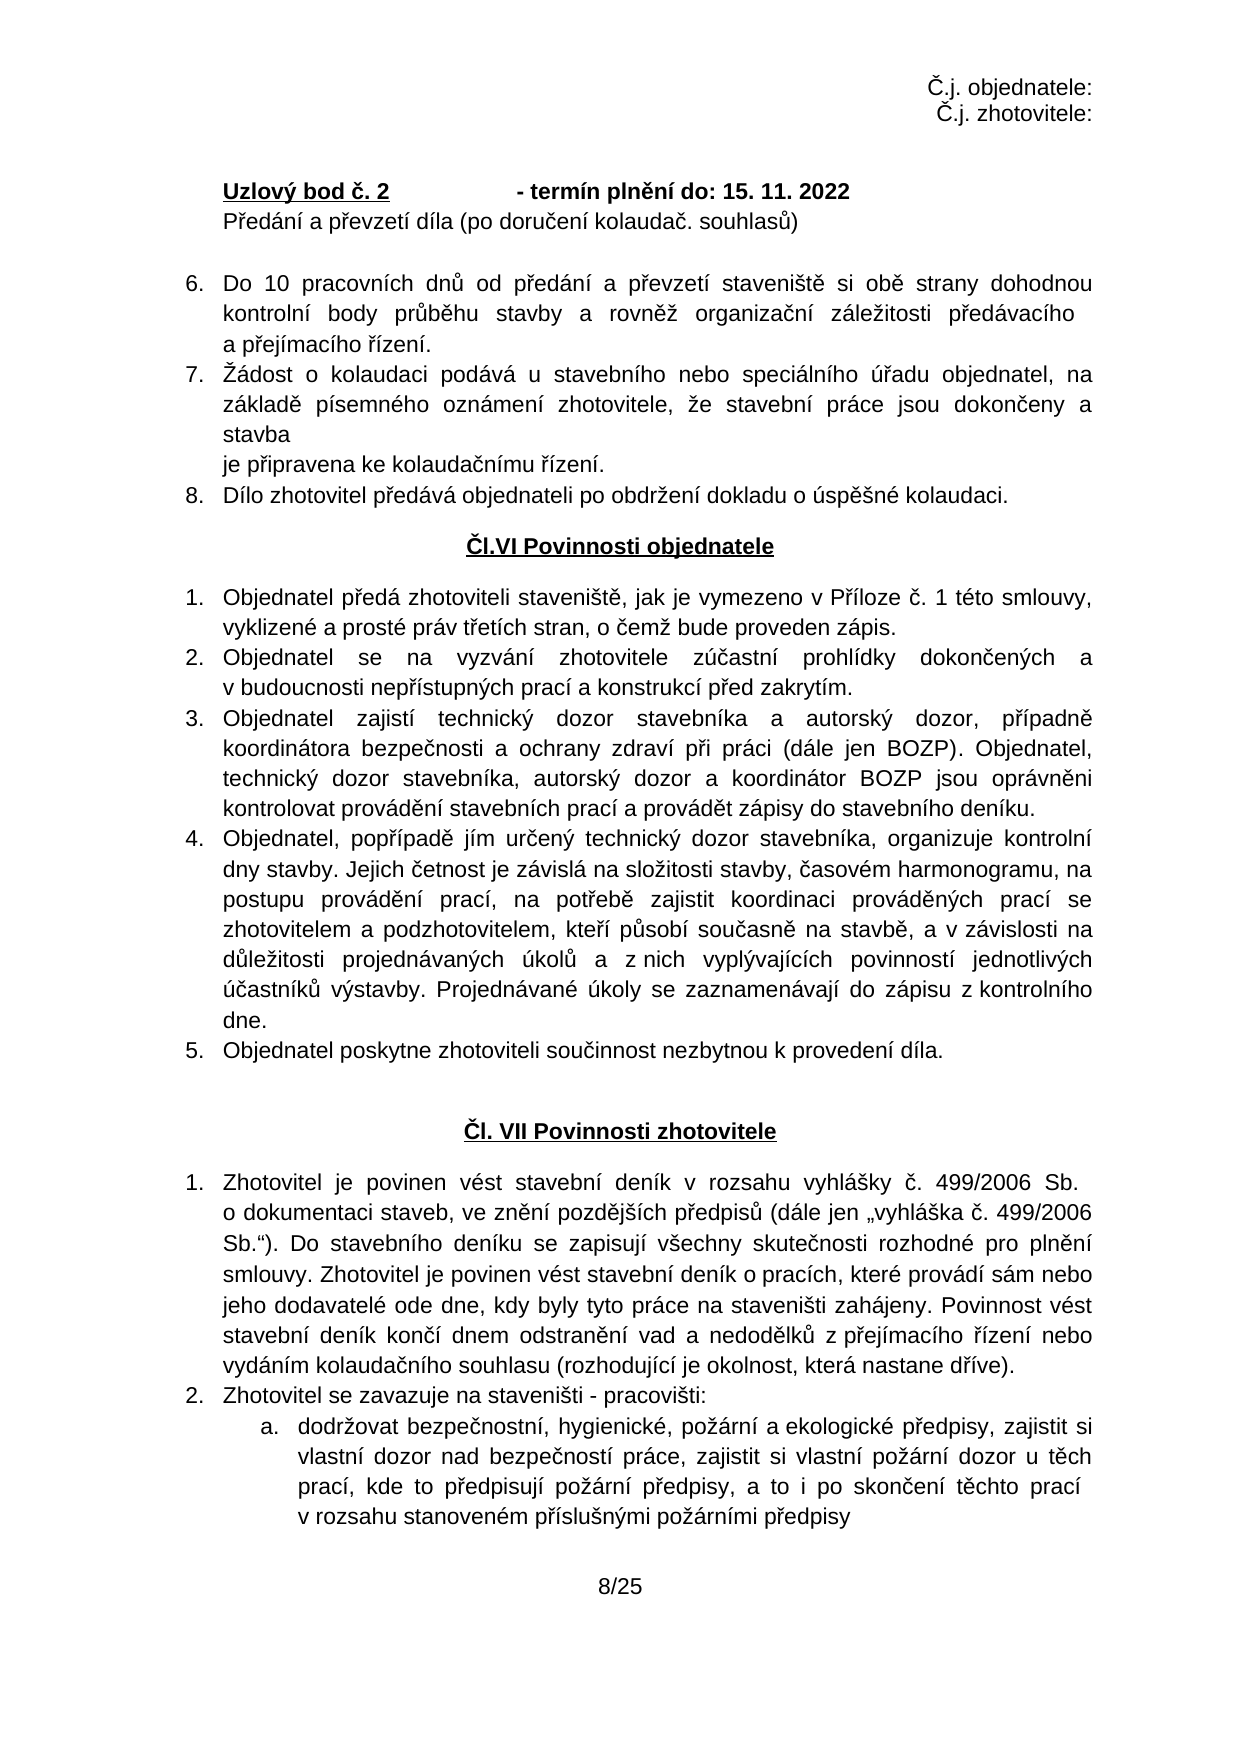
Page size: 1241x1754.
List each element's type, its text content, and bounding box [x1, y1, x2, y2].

list Žádost o kolaudaci podává u stavebního nebo speciálního úřadu objednatel, na základě písemného oznámení zhotovitele, že stavební práce jsou dokončeny a stavba je připravena ke kolaudačnímu řízení. [185, 361, 1093, 478]
list Objednatel, popřípadě jím určený technický dozor stavebníka, organizuje kontrolní dny stavby. Jejich četnost je závislá na složitosti stavby, časovém harmonogramu, na postupu provádění prací, na potřebě zajistit koordinaci prováděných prací se zhotovitelem a podzhotovitelem, kteří působí současně na stavbě, a v závislosti na důležitosti projednávaných úkolů a z nich vyplývajících povinností jednotlivých účastníků výstavby. Projednávané úkoly se zaznamenávají do zápisu z kontrolního dne. [185, 825, 1093, 1033]
list Zhotovitel se zavazuje na staveništi - pracovišti: [185, 1382, 1093, 1409]
list Uzlový bod č. 2 - termín plnění do: 15. 11. 2022 [223, 178, 1093, 204]
text Čl. VII Povinnosti zhotovitele [148, 1118, 1093, 1144]
list Objednatel poskytne zhotoviteli součinnost nezbytnou k provedení díla. [185, 1037, 1093, 1063]
text Čl.VI Povinnosti objednatele [148, 533, 1093, 559]
list Objednatel předá zhotoviteli staveniště, jak je vymezeno v Příloze č. 1 této smlouvy, vyklizené a prosté práv třetích stran, o čemž bude proveden zápis. [185, 584, 1093, 640]
list dodržovat bezpečnostní, hygienické, požární a ekologické předpisy, zajistit si vlastní dozor nad bezpečností práce, zajistit si vlastní požární dozor u těch prací, kde to předpisují požární předpisy, a to i po skončení těchto prací v rozsahu stanoveném příslušnými požárními předpisy [260, 1413, 1093, 1530]
list Objednatel se na vyzvání zhotovitele zúčastní prohlídky dokončených a v budoucnosti nepřístupných prací a konstrukcí před zakrytím. [185, 644, 1093, 701]
list Předání a převzetí díla (po doručení kolaudač. souhlasů) [223, 208, 1093, 234]
list Zhotovitel je povinen vést stavební deník v rozsahu vyhlášky č. 499/2006 Sb. o dokumentaci staveb, ve znění pozdějších předpisů (dále jen „vyhláška č. 499/2006 Sb.“). Do stavebního deníku se zapisují všechny skutečnosti rozhodné pro plnění smlouvy. Zhotovitel je povinen vést stavební deník o pracích, které provádí sám nebo jeho dodavatelé ode dne, kdy byly tyto práce na staveništi zahájeny. Povinnost vést stavební deník končí dnem odstranění vad a nedodělků z přejímacího řízení nebo vydáním kolaudačního souhlasu (rozhodující je okolnost, která nastane dříve). [185, 1169, 1093, 1379]
list Objednatel zajistí technický dozor stavebníka a autorský dozor, případně koordinátora bezpečnosti a ochrany zdraví při práci (dále jen BOZP). Objednatel, technický dozor stavebníka, autorský dozor a koordinátor BOZP jsou oprávněni kontrolovat provádění stavebních prací a provádět zápisy do stavebního deníku. [185, 704, 1093, 821]
list Do 10 pracovních dnů od předání a převzetí staveniště si obě strany dohodnou kontrolní body průběhu stavby a rovněž organizační záležitosti předávacího a přejímacího řízení. [185, 270, 1093, 357]
list Dílo zhotovitel předává objednateli po obdržení dokladu o úspěšné kolaudaci. [185, 482, 1093, 508]
